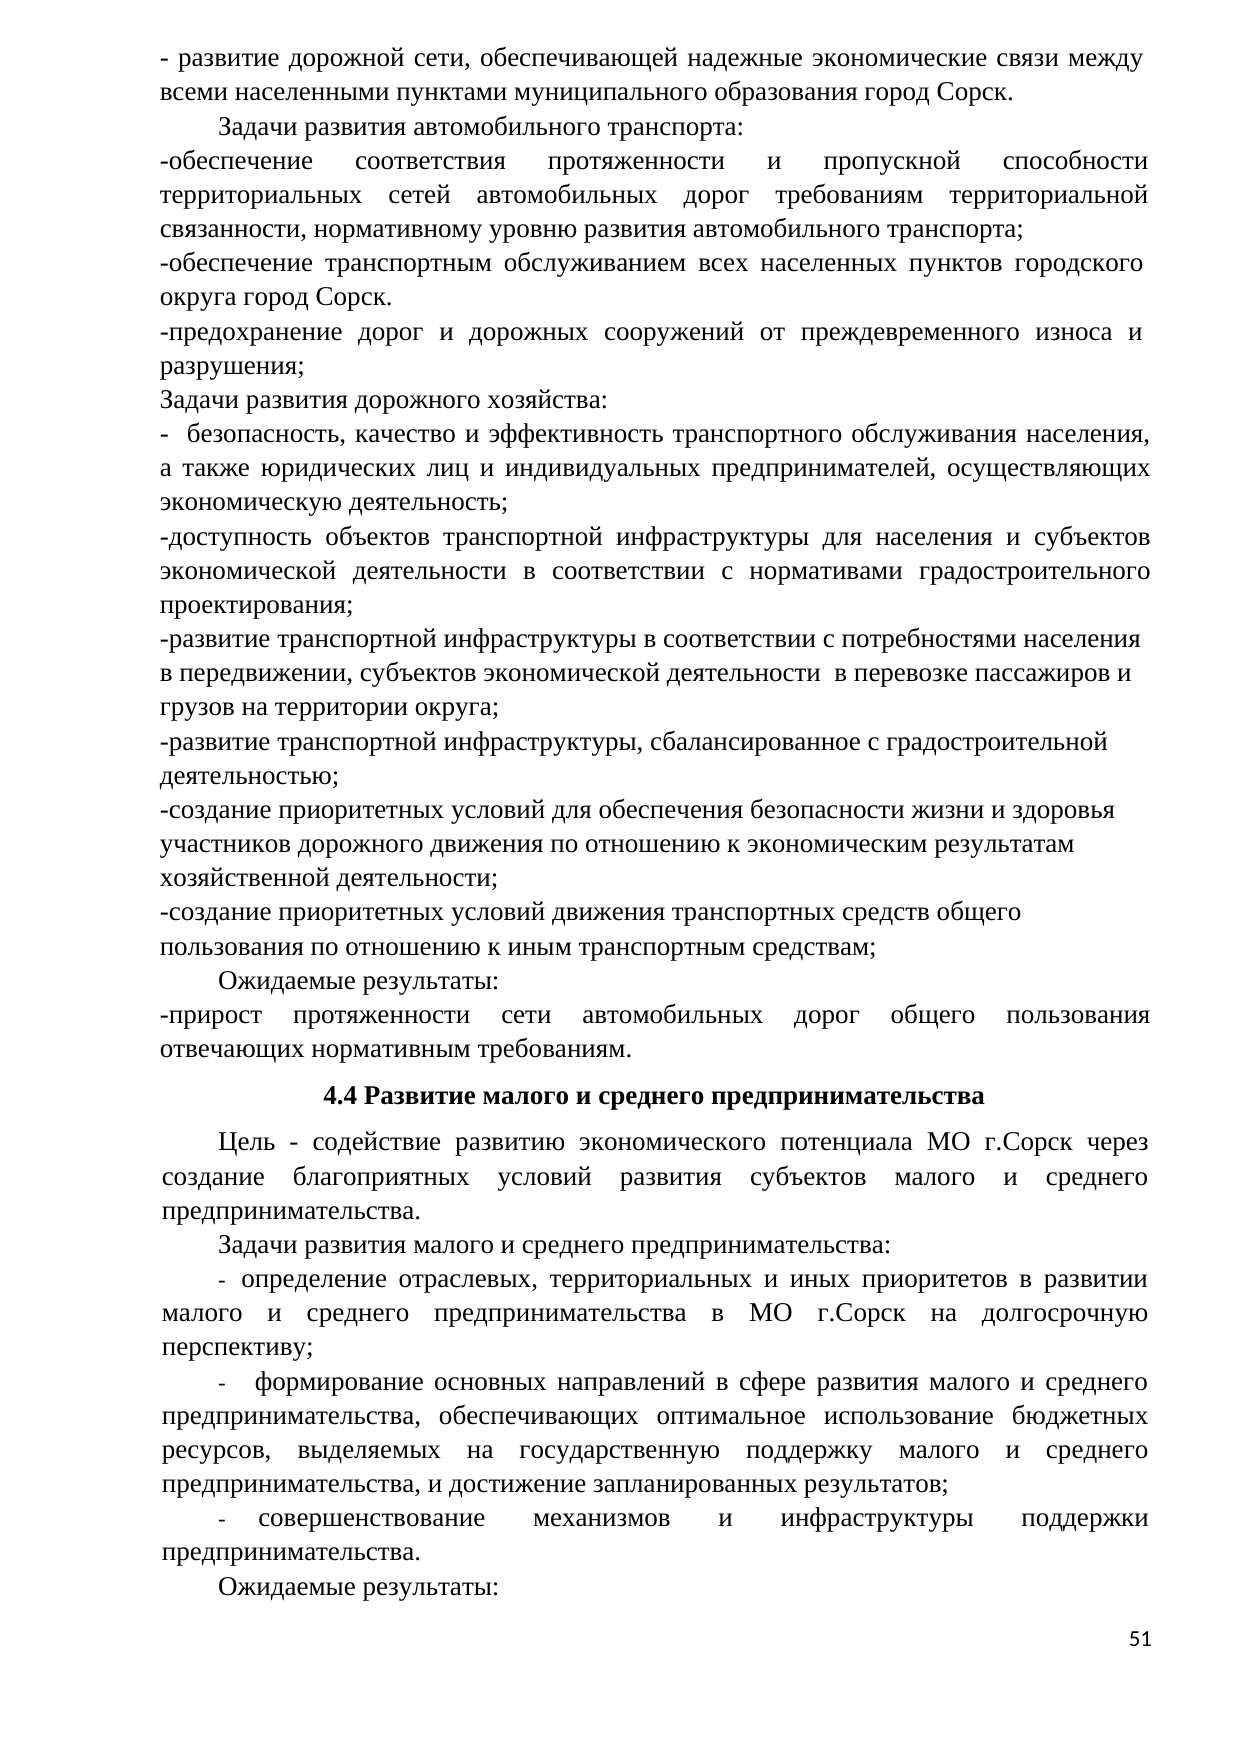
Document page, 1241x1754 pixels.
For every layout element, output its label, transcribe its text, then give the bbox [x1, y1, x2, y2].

text -предохранение дорог и дорожных сооружений от преждевременного износа и разрушения; [159, 315, 1143, 380]
text -развитие транспортной инфраструктуры в соответствии с потребностями населения в передвижении, субъектов экономической деятельности в перевозке пассажиров и грузов на территории округа; [159, 622, 1152, 722]
text Цель - содействие развитию экономического потенциала МО г.Сорск через создание благоприятных условий развития субъектов малого и среднего предпринимательства. [162, 1126, 1149, 1225]
text Задачи развития автомобильного транспорта: [162, 110, 1152, 141]
text -создание приоритетных условий для обеспечения безопасности жизни и здоровья участников дорожного движения по отношению к экономическим результатам хозяйственной деятельности; [159, 793, 1152, 892]
text -обеспечение соответствия протяженности и пропускной способности территориальных сетей автомобильных дорог требованиям территориальной связанности, нормативному уровню развития автомобильного транспорта; [159, 144, 1149, 243]
text Задачи развития дорожного хозяйства: [159, 383, 1152, 414]
text -развитие транспортной инфраструктуры, сбалансированное с градостроительной деятельностью; [159, 725, 1152, 790]
text -прирост протяженности сети автомобильных дорог общего пользования отвечающих нормативным требованиям. [159, 998, 1152, 1063]
text - развитие дорожной сети, обеспечивающей надежные экономические связи между всеми населенными пунктами муниципального образования город Сорск. [159, 41, 1144, 107]
text -доступность объектов транспортной инфраструктуры для населения и субъектов экономической деятельности в соответствии с нормативами градостроительного проектирования; [159, 520, 1152, 619]
text Ожидаемые результаты: [218, 964, 1149, 995]
text -обеспечение транспортным обслуживанием всех населенных пунктов городского округа город Сорск. [159, 246, 1144, 312]
text -создание приоритетных условий движения транспортных средств общего пользования по отношению к иным транспортным средствам; [159, 896, 1152, 961]
text Ожидаемые результаты: [218, 1570, 1149, 1601]
text - безопасность, качество и эффективность транспортного обслуживания населения, а также юридических лиц и индивидуальных предпринимателей, осуществляющих экономическую деятельность; [159, 417, 1152, 517]
text 4.4 Развитие малого и среднего предпринимательства [159, 1079, 1149, 1110]
list определение отраслевых, территориальных и иных приоритетов в развитии малого и среднего предпринимательства в МО г.Сорск на долгосрочную перспективу; [162, 1262, 1149, 1362]
text Задачи развития малого и среднего предпринимательства: [162, 1228, 1152, 1259]
list совершенствование механизмов и инфраструктуры поддержки предпринимательства. [162, 1501, 1149, 1567]
list формирование основных направлений в сфере развития малого и среднего предпринимательства, обеспечивающих оптимальное использование бюджетных ресурсов, выделяемых на государственную поддержку малого и среднего предпринимательства, и достижение запланированных результатов; [162, 1365, 1149, 1498]
